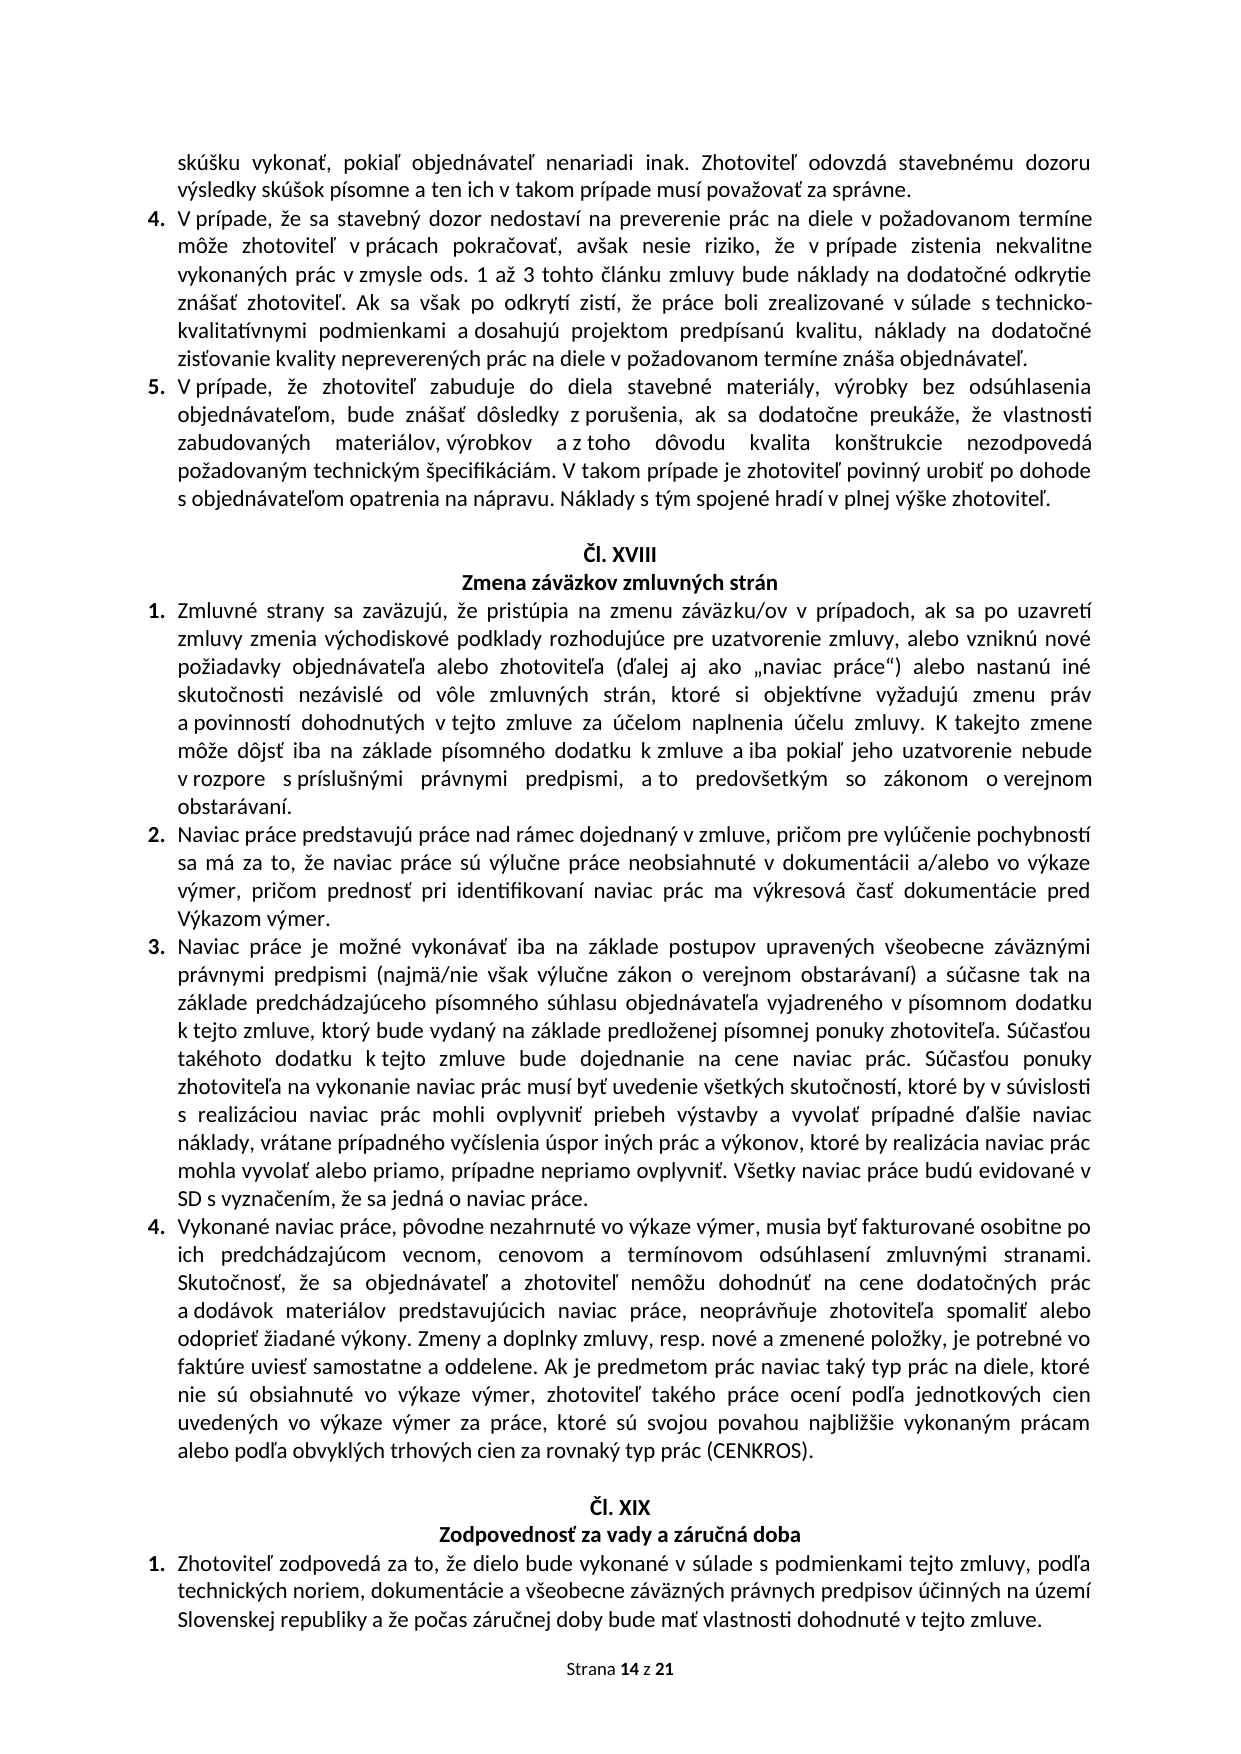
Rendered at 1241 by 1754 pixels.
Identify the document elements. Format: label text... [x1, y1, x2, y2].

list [148, 148, 1093, 204]
text Zmena záväzkov zmluvných strán [148, 568, 1093, 596]
list Zmluvné strany sa zaväzujú, že pristúpia na zmenu záväzku/ov v prípadoch, ak sa po uzavretí zmluvy zmenia východiskové podklady rozhodujúce pre uzatvorenie zmluvy, alebo vzniknú nové požiadavky objednávateľa alebo zhotoviteľa (ďalej aj ako „naviac práce“) alebo nastanú iné skutočnosti nezávislé od vôle zmluvných strán, ktoré si objektívne vyžadujú zmenu práv a povinností dohodnutých v tejto zmluve za účelom naplnenia účelu zmluvy. K takejto zmene môže dôjsť iba na základe písomného dodatku k zmluve a iba pokiaľ jeho uzatvorenie nebude v rozpore s príslušnými právnymi predpismi, a to predovšetkým so zákonom o verejnom obstarávaní. [148, 596, 1093, 820]
text Zodpovednosť za vady a záručná doba [148, 1521, 1093, 1549]
list Zhotoviteľ zodpovedá za to, že dielo bude vykonané v súlade s podmienkami tejto zmluvy, podľa technických noriem, dokumentácie a všeobecne záväzných právnych predpisov účinných na území Slovenskej republiky a že počas záručnej doby bude mať vlastnosti dohodnuté v tejto zmluve. [148, 1549, 1093, 1633]
list Naviac práce predstavujú práce nad rámec dojednaný v zmluve, pričom pre vylúčenie pochybností sa má za to, že naviac práce sú výlučne práce neobsiahnuté v dokumentácii a/alebo vo výkaze výmer, pričom prednosť pri identifikovaní naviac prác ma výkresová časť dokumentácie pred Výkazom výmer. [148, 820, 1093, 932]
list V prípade, že sa stavebný dozor nedostaví na preverenie prác na diele v požadovanom termíne môže zhotoviteľ v prácach pokračovať, avšak nesie riziko, že v prípade zistenia nekvalitne vykonaných prác v zmysle ods. 1 až 3 tohto článku zmluvy bude náklady na dodatočné odkrytie znášať zhotoviteľ. Ak sa však po odkrytí zistí, že práce boli zrealizované v súlade s technicko-kvalitatívnymi podmienkami a dosahujú projektom predpísanú kvalitu, náklady na dodatočné zisťovanie kvality nepreverených prác na diele v požadovanom termíne znáša objednávateľ. [148, 204, 1093, 372]
list Vykonané naviac práce, pôvodne nezahrnuté vo výkaze výmer, musia byť fakturované osobitne po ich predchádzajúcom vecnom, cenovom a termínovom odsúhlasení zmluvnými stranami. Skutočnosť, že sa objednávateľ a zhotoviteľ nemôžu dohodnúť na cene dodatočných prác a dodávok materiálov predstavujúcich naviac práce, neoprávňuje zhotoviteľa spomaliť alebo odoprieť žiadané výkony. Zmeny a doplnky zmluvy, resp. nové a zmenené položky, je potrebné vo faktúre uviesť samostatne a oddelene. Ak je predmetom prác naviac taký typ prác na diele, ktoré nie sú obsiahnuté vo výkaze výmer, zhotoviteľ takého práce ocení podľa jednotkových cien uvedených vo výkaze výmer za práce, ktoré sú svojou povahou najbližšie vykonaným prácam alebo podľa obvyklých trhových cien za rovnaký typ prác (CENKROS). [148, 1212, 1093, 1464]
list V prípade, že zhotoviteľ zabuduje do diela stavebné materiály, výrobky bez odsúhlasenia objednávateľom, bude znášať dôsledky z porušenia, ak sa dodatočne preukáže, že vlastnosti zabudovaných materiálov, výrobkov a z toho dôvodu kvalita konštrukcie nezodpovedá požadovaným technickým špecifikáciám. V takom prípade je zhotoviteľ povinný urobiť po dohode s objednávateľom opatrenia na nápravu. Náklady s tým spojené hradí v plnej výške zhotoviteľ. [148, 372, 1093, 512]
list Naviac práce je možné vykonávať iba na základe postupov upravených všeobecne záväznými právnymi predpismi (najmä/nie však výlučne zákon o verejnom obstarávaní) a súčasne tak na základe predchádzajúceho písomného súhlasu objednávateľa vyjadreného v písomnom dodatku k tejto zmluve, ktorý bude vydaný na základe predloženej písomnej ponuky zhotoviteľa. Súčasťou takéhoto dodatku k tejto zmluve bude dojednanie na cene naviac prác. Súčasťou ponuky zhotoviteľa na vykonanie naviac prác musí byť uvedenie všetkých skutočností, ktoré by v súvislosti s realizáciou naviac prác mohli ovplyvniť priebeh výstavby a vyvolať prípadné ďalšie naviac náklady, vrátane prípadného vyčíslenia úspor iných prác a výkonov, ktoré by realizácia naviac prác mohla vyvolať alebo priamo, prípadne nepriamo ovplyvniť. Všetky naviac práce budú evidované v SD s vyznačením, že sa jedná o naviac práce. [148, 932, 1093, 1212]
text Čl. XVIII [148, 540, 1093, 568]
text Čl. XIX [148, 1493, 1093, 1521]
